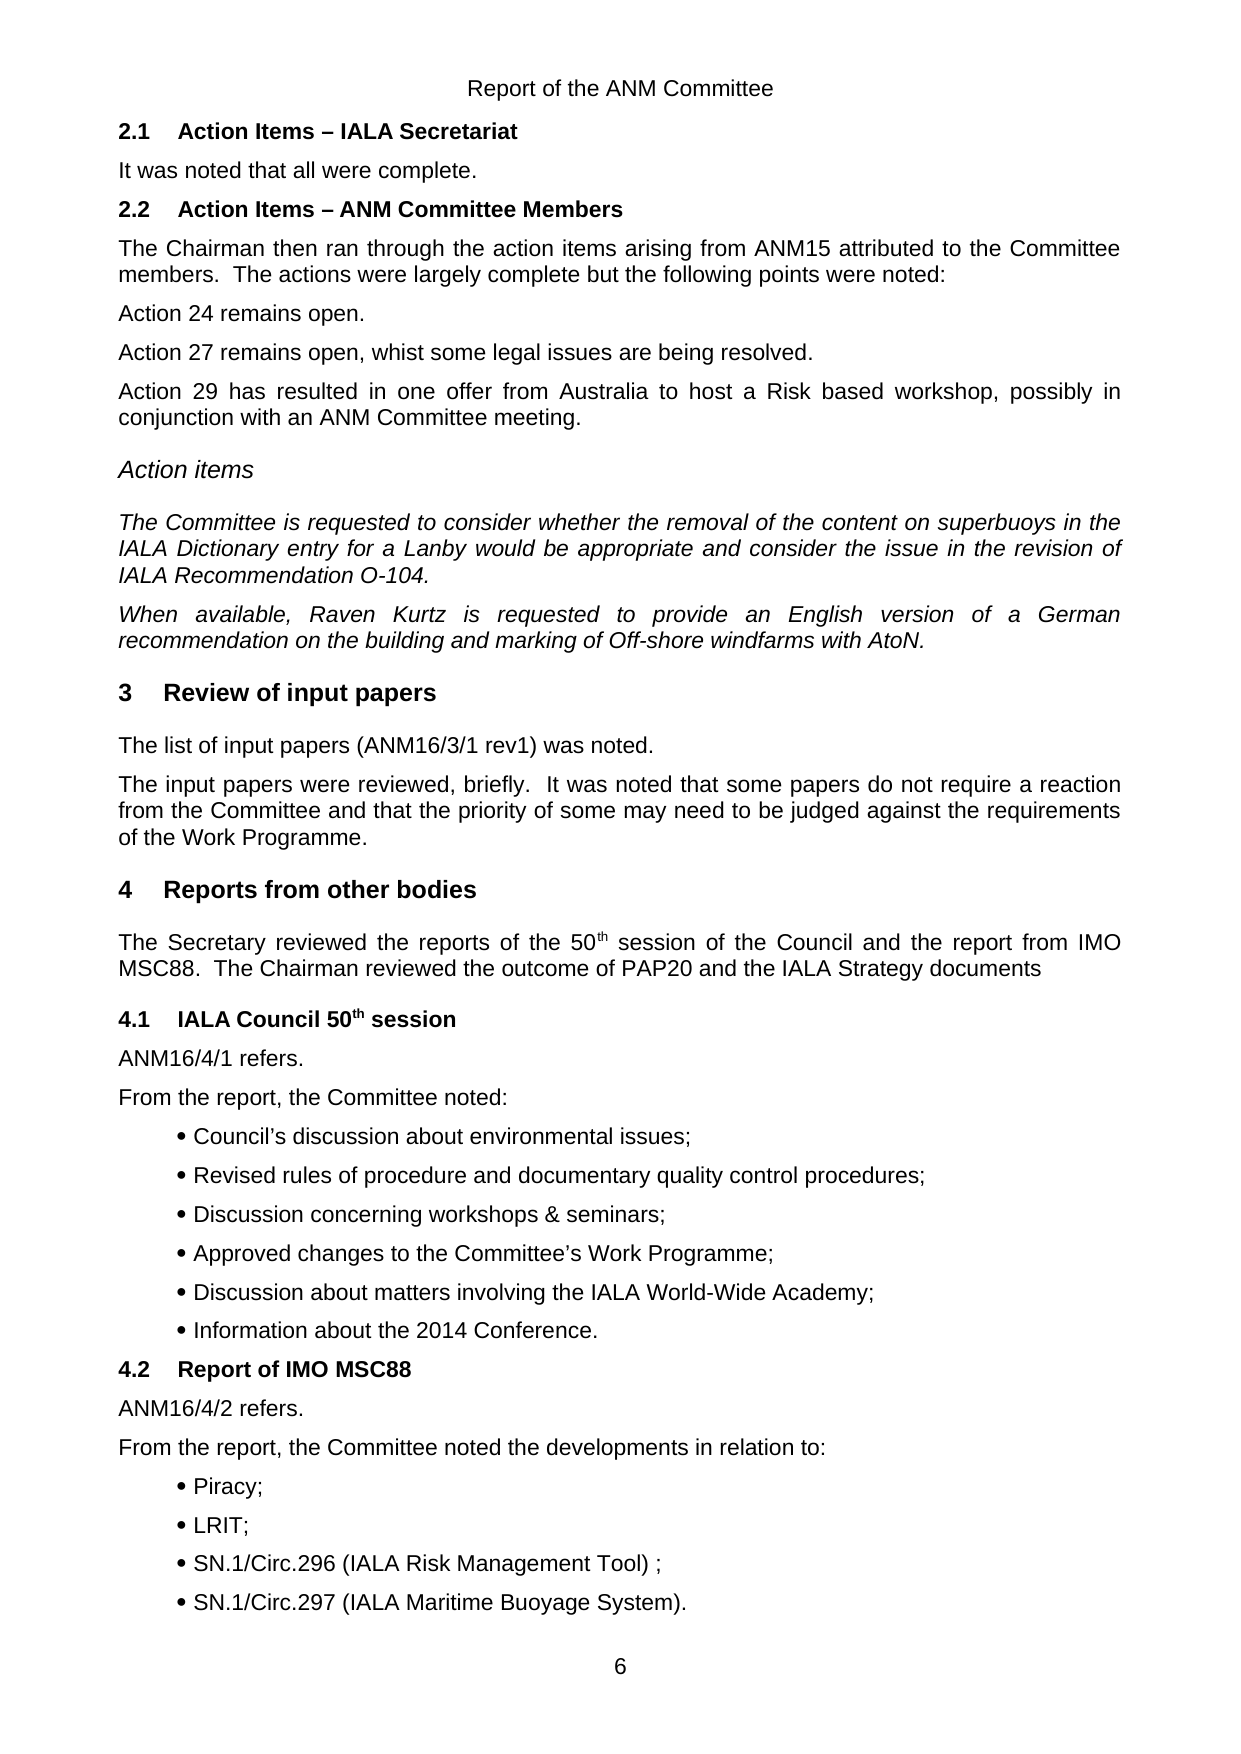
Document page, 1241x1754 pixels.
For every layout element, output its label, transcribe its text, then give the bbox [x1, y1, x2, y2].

text The Chairman then ran through the action items arising from ANM15 attributed to the Committee members. The actions were largely complete but the following points were noted: [118, 235, 1122, 287]
subtitle Action Items – IALA Secretariat [118, 118, 1122, 144]
text ANM16/4/2 refers. [118, 1395, 1122, 1421]
text Action 29 has resulted in one offer from Australia to host a Risk based workshop, possibly in conjunction with an ANM Committee meeting. [118, 378, 1122, 430]
text SN.1/Circ.296 (IALA Risk Management Tool) ; [177, 1550, 1122, 1577]
text Action items [118, 455, 1122, 484]
text The Secretary reviewed the reports of the 50th session of the Council and the report from IMO MSC88. The Chairman reviewed the outcome of PAP20 and the IALA Strategy documents [118, 929, 1122, 981]
list Approved changes to the Committee’s Work Programme; [177, 1239, 1122, 1266]
list Discussion concerning workshops & seminars; [177, 1201, 1122, 1227]
subtitle Report of IMO MSC88 [118, 1356, 1122, 1382]
list Revised rules of procedure and documentary quality control procedures; [177, 1162, 1122, 1188]
list Discussion about matters involving the IALA World-Wide Academy; [177, 1278, 1122, 1305]
text The list of input papers (ANM16/3/1 rev1) was noted. [118, 732, 1122, 758]
text ANM16/4/1 refers. [118, 1045, 1122, 1072]
text Action 24 remains open. [118, 300, 1122, 326]
text Action 27 remains open, whist some legal issues are being resolved. [118, 339, 1122, 365]
text SN.1/Circ.297 (IALA Maritime Buoyage System). [177, 1589, 1122, 1616]
list Information about the 2014 Conference. [177, 1317, 1122, 1344]
list Council’s discussion about environmental issues; [177, 1123, 1122, 1149]
text From the report, the Committee noted: [118, 1084, 1122, 1111]
text From the report, the Committee noted the developments in relation to: [118, 1434, 1122, 1460]
text The Committee is requested to consider whether the removal of the content on superbuoys in the IALA Dictionary entry for a Lanby would be appropriate and consider the issue in the revision of IALA Recommendation O-104. [118, 509, 1122, 588]
subtitle Action Items – ANM Committee Members [118, 196, 1122, 222]
text LRIT; [177, 1512, 1122, 1538]
subtitle Review of input papers [118, 678, 1122, 707]
text The input papers were reviewed, briefly. It was noted that some papers do not require a reaction from the Committee and that the priority of some may need to be judged against the requirements of the Work Programme. [118, 771, 1122, 850]
text When available, Raven Kurtz is requested to provide an English version of a German recommendation on the building and marking of Off-shore windfarms with AtoN. [118, 601, 1122, 653]
subtitle Reports from other bodies [118, 875, 1122, 904]
text Piracy; [177, 1473, 1122, 1499]
text It was noted that all were complete. [118, 157, 1122, 183]
subtitle IALA Council 50th session [118, 1006, 1122, 1033]
